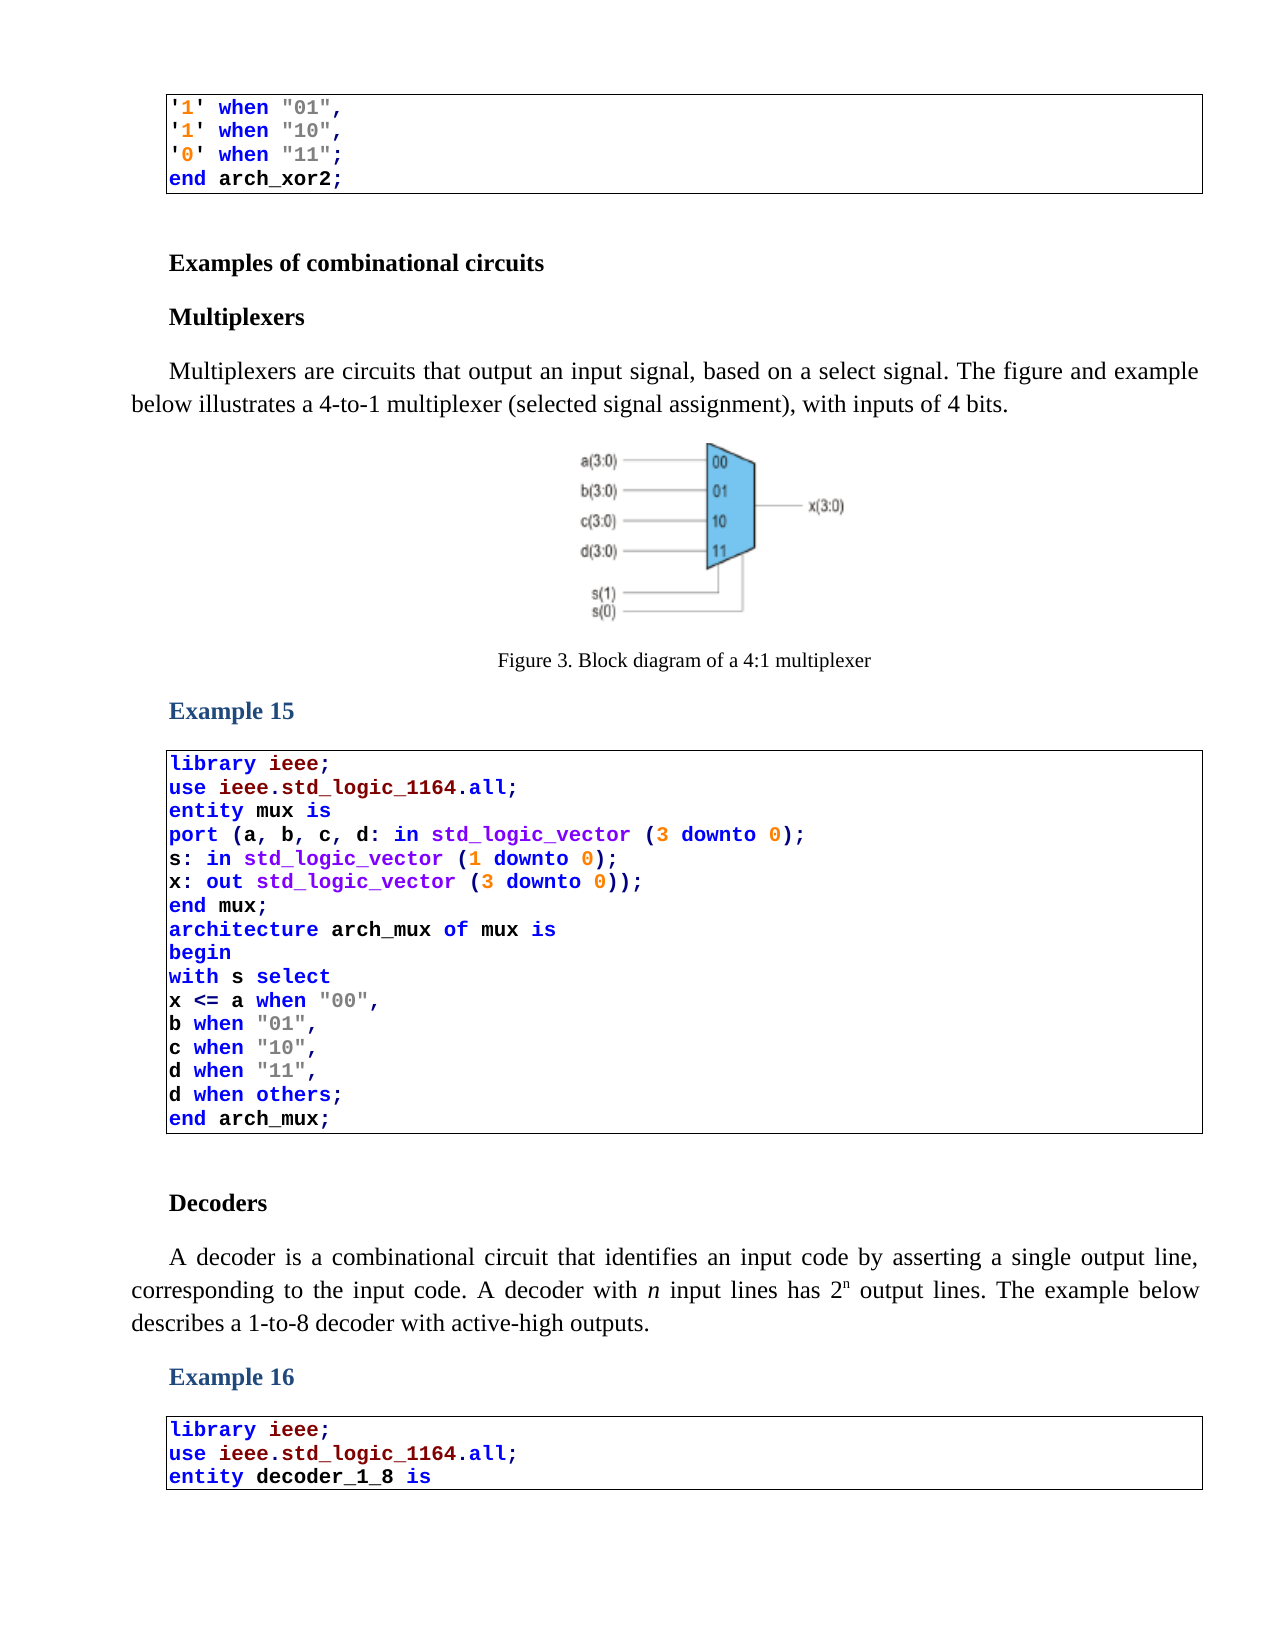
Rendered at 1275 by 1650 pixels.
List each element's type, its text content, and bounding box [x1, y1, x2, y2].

text use ieee.std_logic_1164.all; [167, 1440, 1202, 1463]
text begin [167, 939, 1202, 963]
text port (a, b, c, d: in std_logic_vector (3 downto 0); [167, 821, 1202, 844]
text entity decoder_1_8 is [167, 1463, 1202, 1489]
text use ieee.std_logic_1164.all; [167, 774, 1202, 797]
text d when others; [167, 1081, 1202, 1105]
text Multiplexers [131, 302, 1200, 331]
text x: out std_logic_vector (3 downto 0)); [167, 868, 1202, 892]
text x <= a when "00", [167, 986, 1202, 1010]
text b when "01", [167, 1010, 1202, 1034]
text '0' when "11"; [167, 141, 1202, 165]
text s: in std_logic_vector (1 downto 0); [167, 844, 1202, 868]
text Multiplexers are circuits that output an input signal, based on a select signal. The figure and example below illustrates a 4-to-1 multiplexer (selected signal assignment), with inputs of 4 bits. [131, 356, 1200, 418]
text Figure 3. Block diagram of a 4:1 multiplexer [131, 648, 1200, 672]
text end arch_xor2; [167, 165, 1202, 193]
text '1' when "01", [167, 95, 1202, 117]
text '1' when "10", [167, 117, 1202, 141]
text end arch_mux; [167, 1105, 1202, 1133]
text d when "11", [167, 1057, 1202, 1081]
text with s select [167, 963, 1202, 986]
text library ieee; [167, 1417, 1202, 1440]
text Decoders [131, 1188, 1200, 1217]
text A decoder is a combinational circuit that identifies an input code by asserting a single output line, corresponding to the input code. A decoder with n input lines has 2n output lines. The example below describes a 1-to-8 decoder with active-high outputs. [131, 1242, 1200, 1337]
text Examples of combinational circuits [131, 248, 1200, 277]
text library ieee; [167, 751, 1202, 774]
text end mux; [167, 892, 1202, 916]
text entity mux is [167, 797, 1202, 821]
text Example 15 [131, 696, 1200, 725]
text Example 16 [131, 1362, 1200, 1391]
text architecture arch_mux of mux is [167, 916, 1202, 939]
text c when "10", [167, 1034, 1202, 1057]
